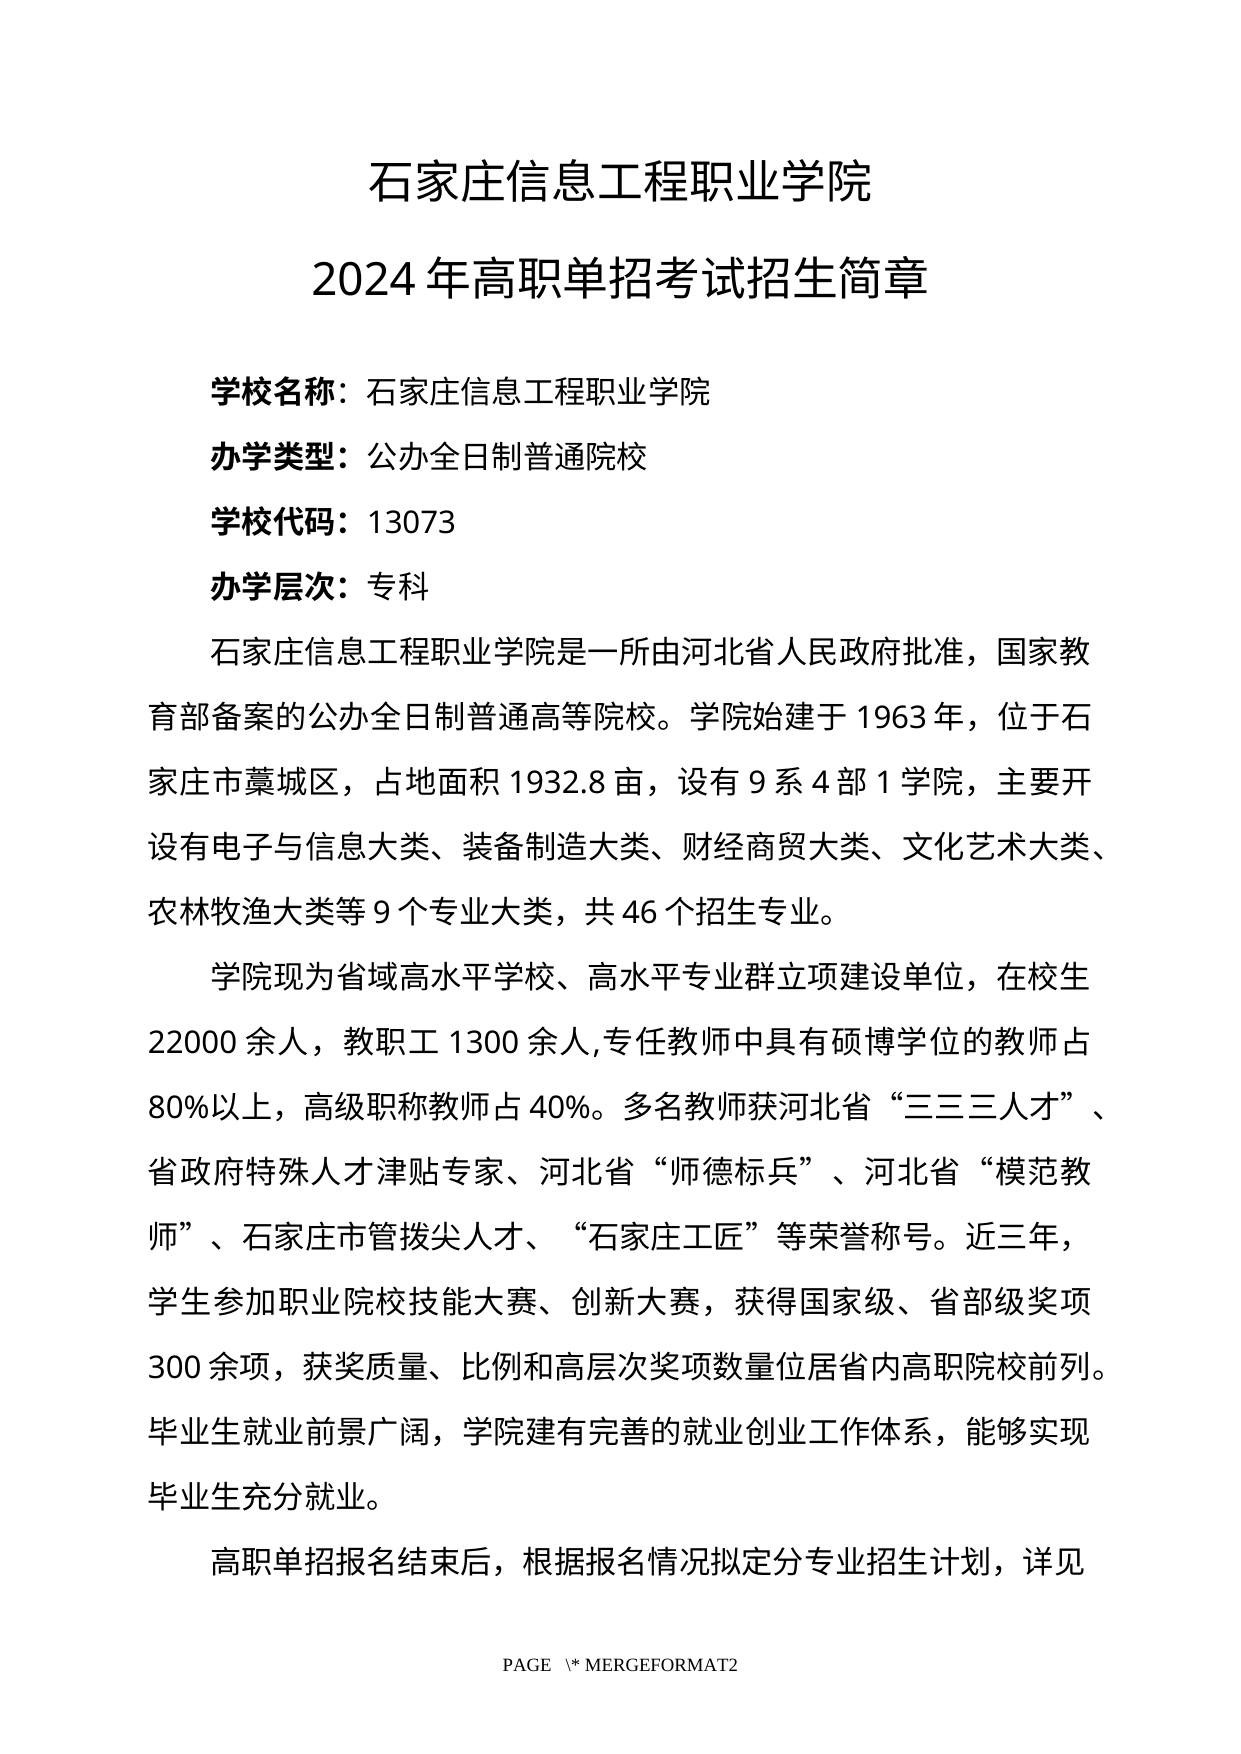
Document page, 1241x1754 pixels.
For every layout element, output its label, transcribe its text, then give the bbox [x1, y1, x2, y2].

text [148, 1527, 1092, 1592]
text 学院现为省域高水平学校、高水平专业群立项建设单位，在校生22000余人，教职工1300余人,专任教师中具有硕博学位的教师占80%以上，高级职称教师占40%。多名教师获河北省“三三三人才”、省政府特殊人才津贴专家、河北省“师德标兵”、河北省“模范教师”、石家庄市管拨尖人才、“石家庄工匠”等荣誉称号。近三年，学生参加职业院校技能大赛、创新大赛，获得国家级、省部级奖项300余项，获奖质量、比例和高层次奖项数量位居省内高职院校前列。毕业生就业前景广阔，学院建有完善的就业创业工作体系，能够实现毕业生充分就业。 [148, 942, 1092, 1527]
text 办学层次：专科 [148, 552, 1092, 617]
text 石家庄信息工程职业学院是一所由河北省人民政府批准，国家教育部备案的公办全日制普通高等院校。学院始建于1963年，位于石家庄市藁城区，占地面积1932.8亩，设有9系4部1学院，主要开设有电子与信息大类、装备制造大类、财经商贸大类、文化艺术大类、农林牧渔大类等9个专业大类，共46个招生专业。 [148, 617, 1092, 942]
text 学校名称：石家庄信息工程职业学院 [148, 357, 1092, 422]
text 办学类型：公办全日制普通院校 [148, 422, 1092, 487]
text 2024年高职单招考试招生简章 [148, 227, 1092, 324]
text 学校代码：13073 [148, 487, 1092, 552]
text 石家庄信息工程职业学院 [148, 129, 1092, 227]
